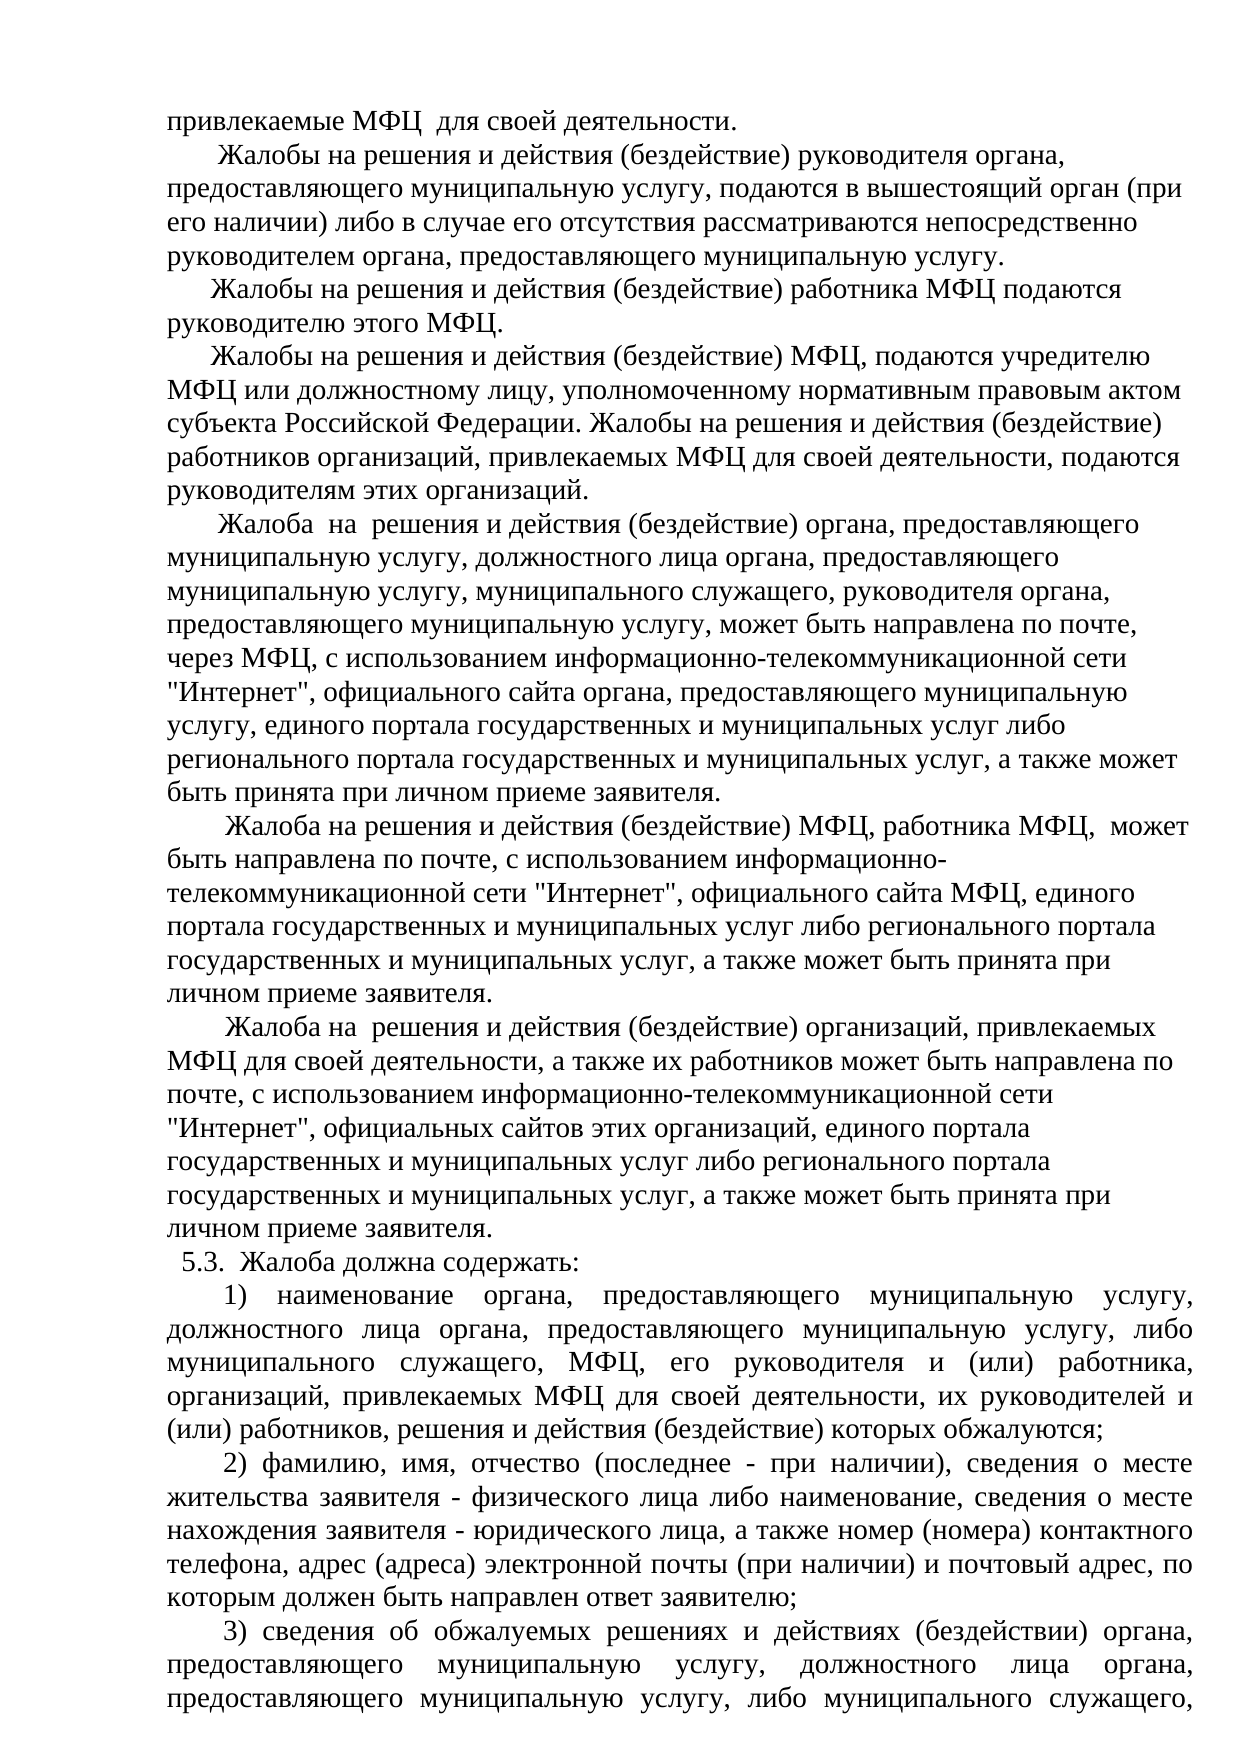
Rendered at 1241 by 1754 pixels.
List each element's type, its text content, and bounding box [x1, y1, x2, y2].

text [167, 1613, 1194, 1713]
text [167, 103, 1194, 137]
text 5.3. Жалоба должна содержать: [167, 1244, 1194, 1277]
text Жалоба на решения и действия (бездействие) МФЦ, работника МФЦ, может быть направлена по почте, с использованием информационно-телекоммуникационной сети "Интернет", официального сайта МФЦ, единого портала государственных и муниципальных услуг либо регионального портала государственных и муниципальных услуг, а также может быть принята при личном приеме заявителя. Жалоба на решения и действия (бездействие) организаций, привлекаемых МФЦ для своей деятельности, а также их работников может быть направлена по почте, с использованием информационно-телекоммуникационной сети "Интернет", официальных сайтов этих организаций, единого портала государственных и муниципальных услуг либо регионального портала государственных и муниципальных услуг, а также может быть принята при личном приеме заявителя. [167, 808, 1194, 1244]
text 2) фамилию, имя, отчество (последнее - при наличии), сведения о месте жительства заявителя - физического лица либо наименование, сведения о месте нахождения заявителя - юридического лица, а также номер (номера) контактного телефона, адрес (адреса) электронной почты (при наличии) и почтовый адрес, по которым должен быть направлен ответ заявителю; [167, 1445, 1194, 1613]
text Жалобы на решения и действия (бездействие) руководителя органа, предоставляющего муниципальную услугу, подаются в вышестоящий орган (при его наличии) либо в случае его отсутствия рассматриваются непосредственно руководителем органа, предоставляющего муниципальную услугу. Жалобы на решения и действия (бездействие) работника МФЦ подаются руководителю этого МФЦ. Жалобы на решения и действия (бездействие) МФЦ, подаются учредителю МФЦ или должностному лицу, уполномоченному нормативным правовым актом субъекта Российской Федерации. Жалобы на решения и действия (бездействие) работников организаций, привлекаемых МФЦ для своей деятельности, подаются руководителям этих организаций. [167, 137, 1194, 506]
text Жалоба на решения и действия (бездействие) органа, предоставляющего муниципальную услугу, должностного лица органа, предоставляющего муниципальную услугу, муниципального служащего, руководителя органа, предоставляющего муниципальную услугу, может быть направлена по почте, через МФЦ, с использованием информационно-телекоммуникационной сети "Интернет", официального сайта органа, предоставляющего муниципальную услугу, единого портала государственных и муниципальных услуг либо регионального портала государственных и муниципальных услуг, а также может быть принята при личном приеме заявителя. [167, 506, 1194, 808]
text 1) наименование органа, предоставляющего муниципальную услугу, должностного лица органа, предоставляющего муниципальную услугу, либо муниципального служащего, МФЦ, его руководителя и (или) работника, организаций, привлекаемых МФЦ для своей деятельности, их руководителей и (или) работников, решения и действия (бездействие) которых обжалуются; [167, 1277, 1194, 1445]
